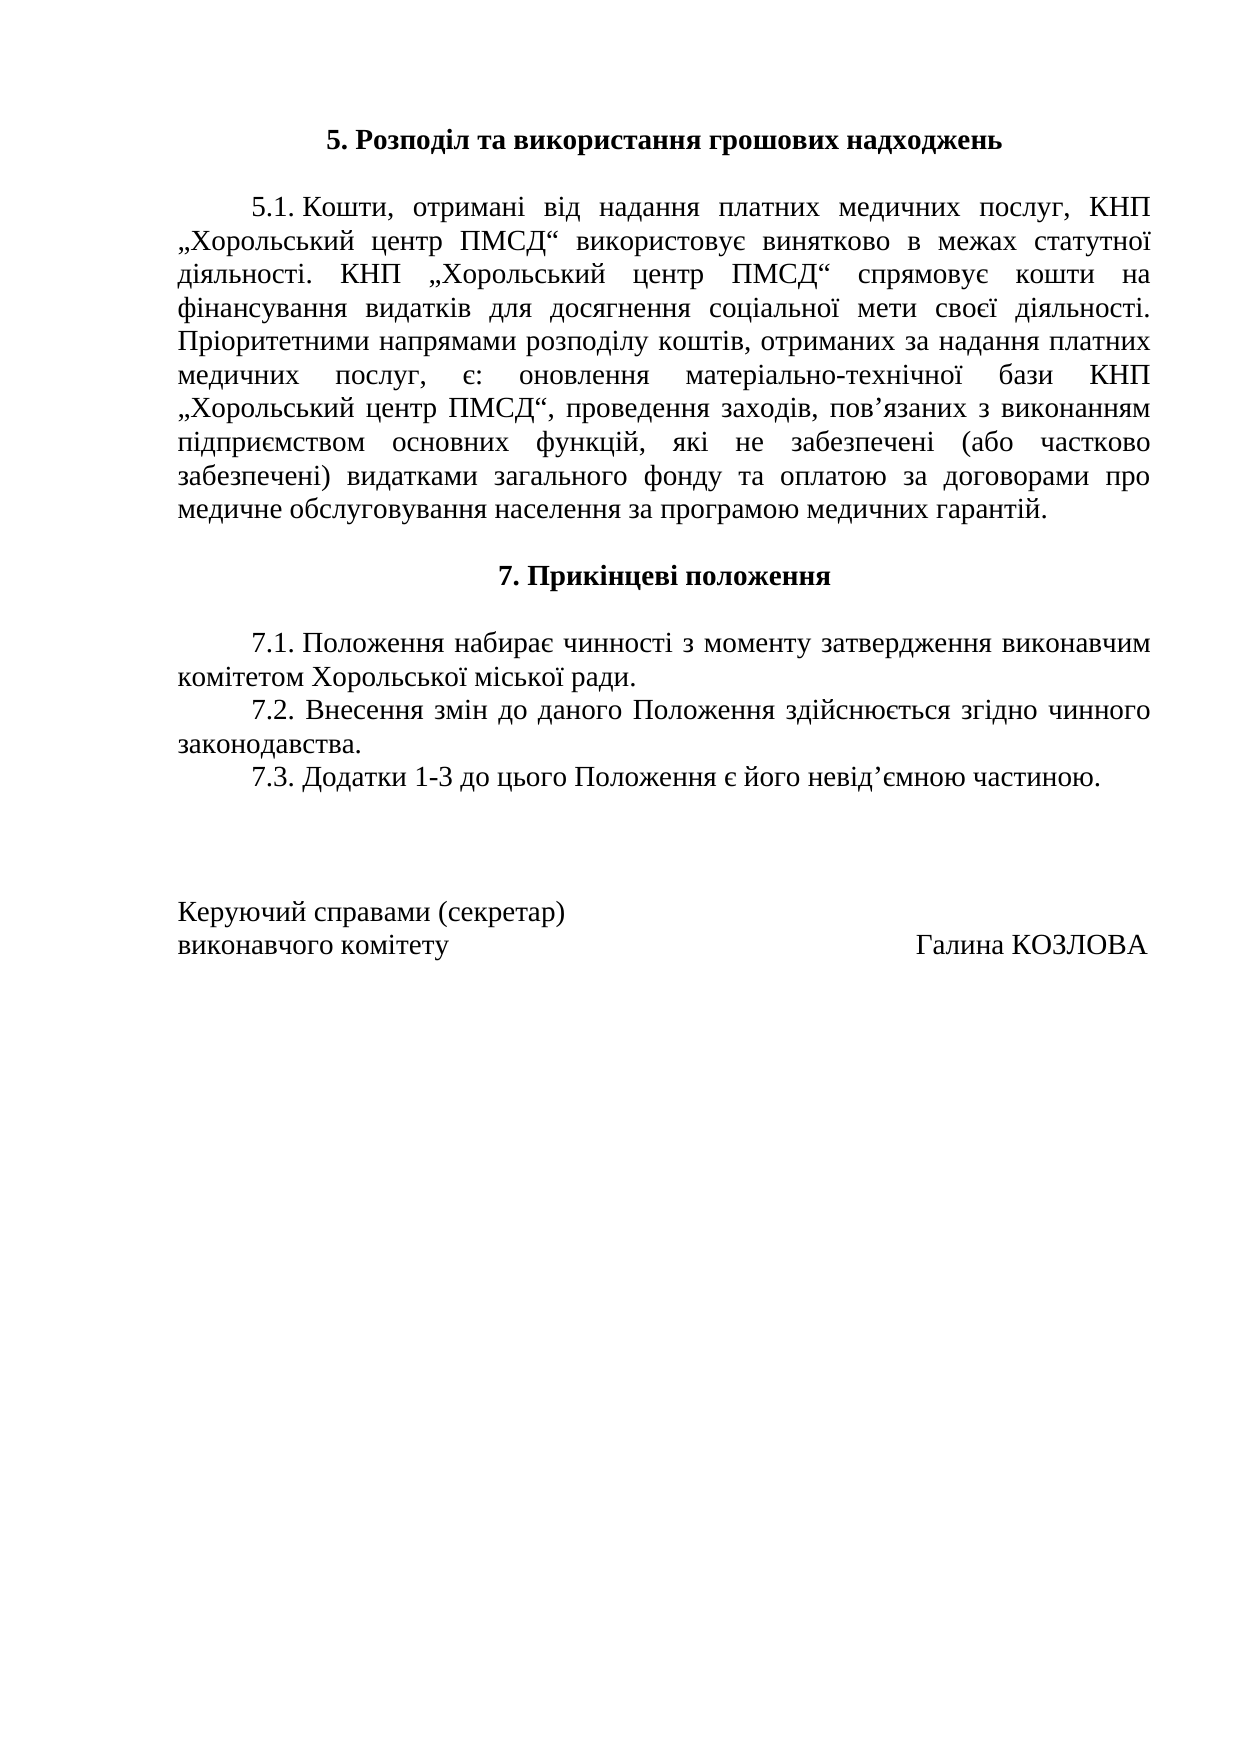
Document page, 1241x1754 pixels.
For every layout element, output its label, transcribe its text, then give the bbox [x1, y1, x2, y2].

text 7.1. Положення набирає чинності з моменту затвердження виконавчим комітетом Хорольської міської ради. [177, 625, 1152, 692]
text 5.1. Кошти, отримані від надання платних медичних послуг, КНП „Хорольський центр ПМСД“ використовує винятково в межах статутної діяльності. КНП „Хорольський центр ПМСД“ спрямовує кошти на фінансування видатків для досягнення соціальної мети своєї діяльності. Пріоритетними напрямами розподілу коштів, отриманих за надання платних медичних послуг, є: оновлення матеріально-технічної бази КНП „Хорольський центр ПМСД“, проведення заходів, пов’язаних з виконанням підприємством основних функцій, які не забезпечені (або частково забезпечені) видатками загального фонду та оплатою за договорами про медичне обслуговування населення за програмою медичних гарантій. [177, 189, 1152, 525]
text 7. Прикінцеві положення [177, 558, 1152, 592]
text 5. Розподіл та використання грошових надходжень [177, 122, 1152, 156]
text виконавчого комітету Галина КОЗЛОВА [177, 927, 1152, 961]
text 7.2. Внесення змін до даного Положення здійснюється згідно чинного законодавства. [177, 692, 1152, 759]
text Керуючий справами (секретар) [177, 894, 1152, 927]
text 7.3. Додатки 1-3 до цього Положення є його невід’ємною частиною. [177, 759, 1152, 793]
